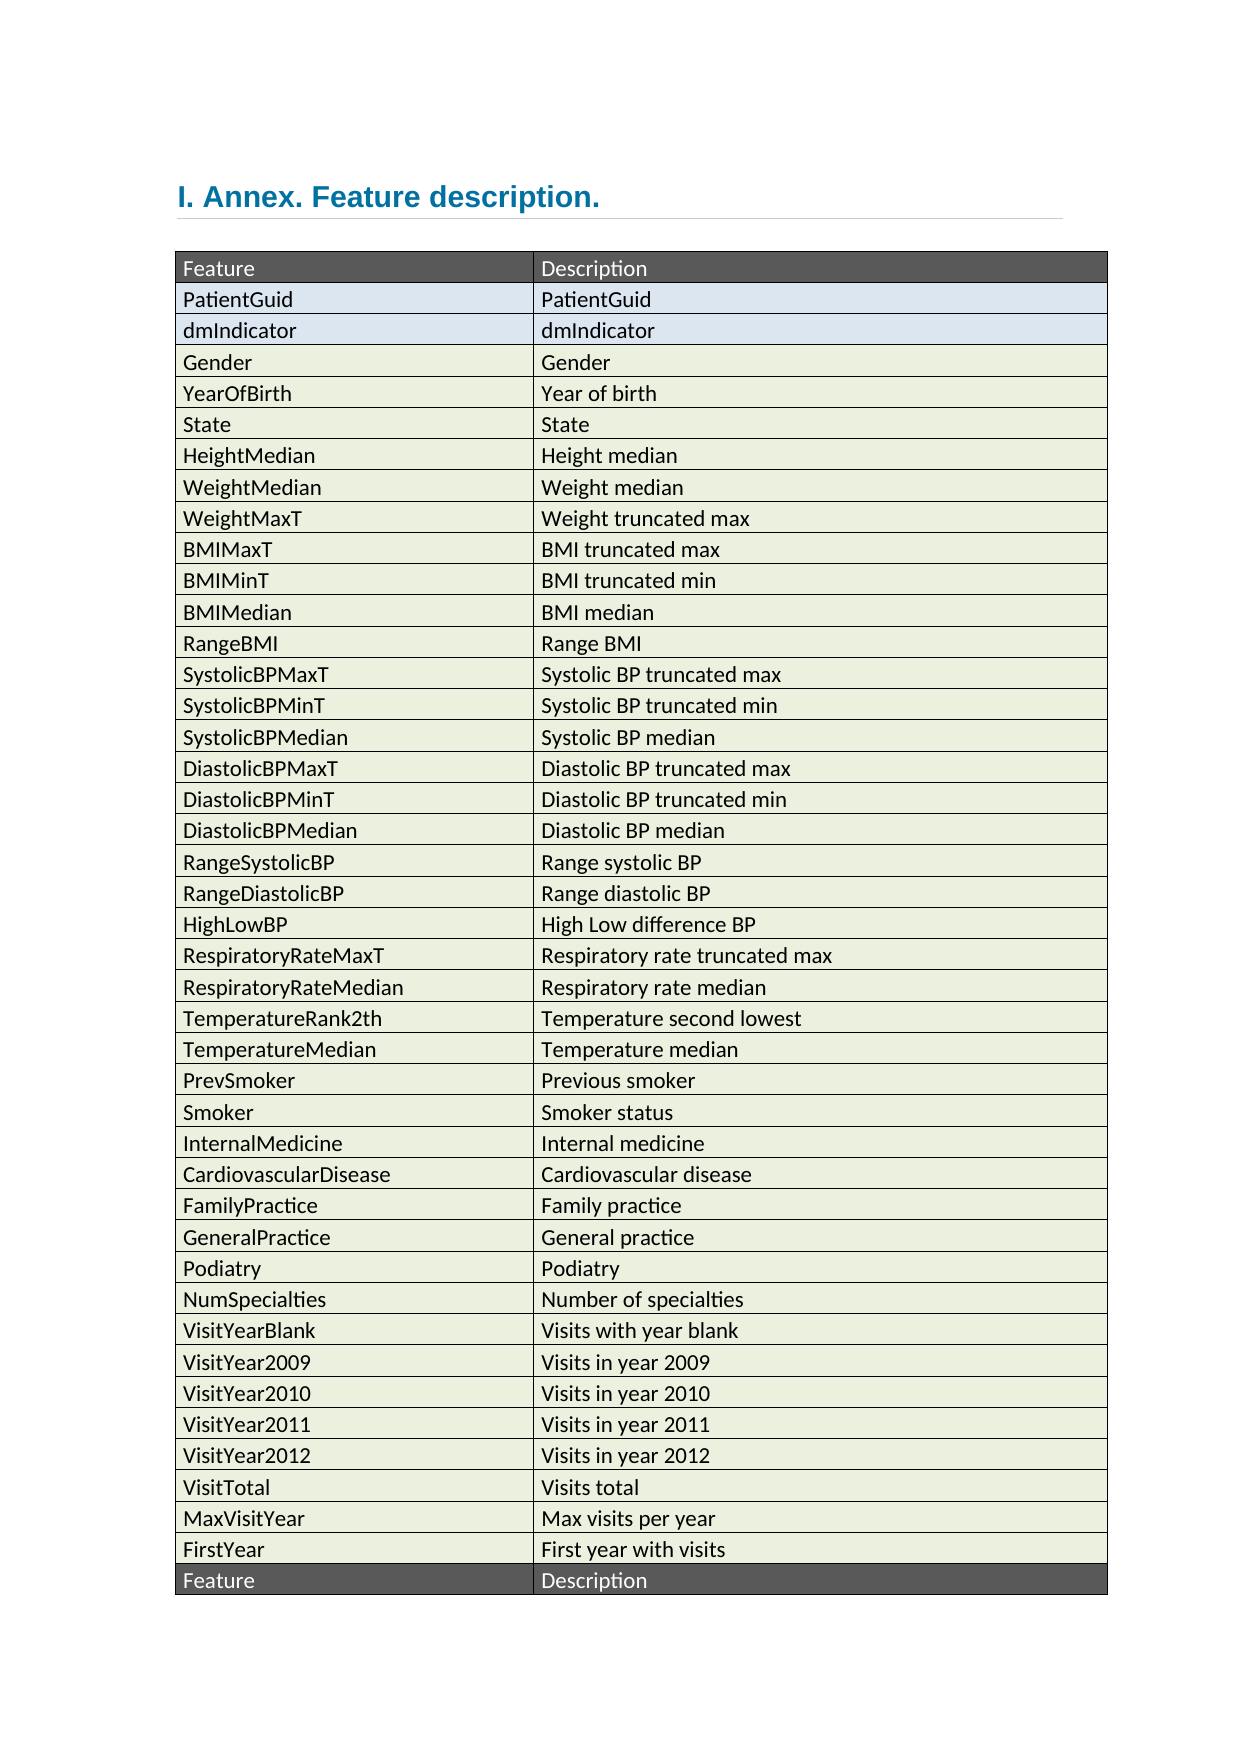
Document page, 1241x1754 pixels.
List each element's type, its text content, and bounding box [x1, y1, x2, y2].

table_cell SystolicBPMedian [176, 720, 533, 751]
table_cell Systolic BP truncated max [534, 658, 1107, 688]
table_cell Systolic BP truncated min [534, 689, 1107, 719]
table_cell VisitYear2012 [176, 1439, 533, 1469]
table_cell Internal medicine [534, 1127, 1107, 1157]
table_cell BMI median [534, 595, 1107, 626]
table_cell VisitYearBlank [176, 1314, 533, 1344]
table_cell PatientGuid [534, 283, 1107, 313]
table_cell Respiratory rate median [534, 970, 1107, 1001]
table_cell Diastolic BP truncated max [534, 752, 1107, 782]
table_cell RangeDiastolicBP [176, 877, 533, 907]
table_cell DiastolicBPMinT [176, 783, 533, 813]
table_cell Smoker status [534, 1095, 1107, 1126]
table_cell Visits with year blank [534, 1314, 1107, 1344]
table_cell Smoker [176, 1095, 533, 1126]
table_cell HeightMedian [176, 439, 533, 469]
table_cell Range diastolic BP [534, 877, 1107, 907]
table_cell Description [534, 1564, 1107, 1594]
table_cell State [176, 408, 533, 438]
table_header Feature [176, 252, 533, 282]
table_cell TemperatureMedian [176, 1033, 533, 1063]
table_cell RangeBMI [176, 627, 533, 657]
table_cell Previous smoker [534, 1064, 1107, 1094]
table_cell Podiatry [176, 1252, 533, 1282]
table_cell Respiratory rate truncated max [534, 939, 1107, 969]
table_cell PrevSmoker [176, 1064, 533, 1094]
table_cell Weight truncated max [534, 502, 1107, 532]
table_cell HighLowBP [176, 908, 533, 938]
table_cell First year with visits [534, 1533, 1107, 1563]
table_cell InternalMedicine [176, 1127, 533, 1157]
table_cell VisitYear2009 [176, 1345, 533, 1376]
table_cell Number of specialties [534, 1283, 1107, 1313]
table_cell Visits total [534, 1470, 1107, 1501]
table_cell VisitYear2011 [176, 1408, 533, 1438]
table_cell Feature [176, 1564, 533, 1594]
table_cell Gender [176, 345, 533, 376]
table_cell WeightMedian [176, 470, 533, 501]
table_cell Visits in year 2012 [534, 1439, 1107, 1469]
table_header Description [534, 252, 1107, 282]
table_cell PatientGuid [176, 283, 533, 313]
text I. Annex. Feature description. [177, 179, 1063, 218]
table_cell Temperature median [534, 1033, 1107, 1063]
table_cell NumSpecialties [176, 1283, 533, 1313]
table_cell DiastolicBPMaxT [176, 752, 533, 782]
table_cell Diastolic BP median [534, 814, 1107, 844]
table_cell Range systolic BP [534, 845, 1107, 876]
table_cell Year of birth [534, 377, 1107, 407]
table_cell High Low difference BP [534, 908, 1107, 938]
table_cell State [534, 408, 1107, 438]
table_cell BMIMaxT [176, 533, 533, 563]
table_cell Diastolic BP truncated min [534, 783, 1107, 813]
table_cell Podiatry [534, 1252, 1107, 1282]
table_cell VisitYear2010 [176, 1377, 533, 1407]
table_cell BMI truncated max [534, 533, 1107, 563]
table_cell Family practice [534, 1189, 1107, 1219]
table_cell Temperature second lowest [534, 1002, 1107, 1032]
table_cell SystolicBPMaxT [176, 658, 533, 688]
table_cell MaxVisitYear [176, 1502, 533, 1532]
table_cell Height median [534, 439, 1107, 469]
table_cell RespiratoryRateMaxT [176, 939, 533, 969]
table_cell Visits in year 2010 [534, 1377, 1107, 1407]
table_cell WeightMaxT [176, 502, 533, 532]
table_cell dmIndicator [534, 314, 1107, 344]
table_cell FamilyPractice [176, 1189, 533, 1219]
table_cell SystolicBPMinT [176, 689, 533, 719]
table_cell BMIMinT [176, 564, 533, 594]
table_cell Cardiovascular disease [534, 1158, 1107, 1188]
table_cell FirstYear [176, 1533, 533, 1563]
table_cell RangeSystolicBP [176, 845, 533, 876]
table_cell CardiovascularDisease [176, 1158, 533, 1188]
table_cell Weight median [534, 470, 1107, 501]
table_cell Gender [534, 345, 1107, 376]
table_cell Systolic BP median [534, 720, 1107, 751]
table_cell dmIndicator [176, 314, 533, 344]
table_cell Range BMI [534, 627, 1107, 657]
table_cell BMI truncated min [534, 564, 1107, 594]
table_cell Visits in year 2009 [534, 1345, 1107, 1376]
table_cell TemperatureRank2th [176, 1002, 533, 1032]
table_cell DiastolicBPMedian [176, 814, 533, 844]
table_cell Max visits per year [534, 1502, 1107, 1532]
table_cell GeneralPractice [176, 1220, 533, 1251]
table_cell VisitTotal [176, 1470, 533, 1501]
table_cell YearOfBirth [176, 377, 533, 407]
table_cell Visits in year 2011 [534, 1408, 1107, 1438]
table_cell RespiratoryRateMedian [176, 970, 533, 1001]
table_cell BMIMedian [176, 595, 533, 626]
table_cell General practice [534, 1220, 1107, 1251]
